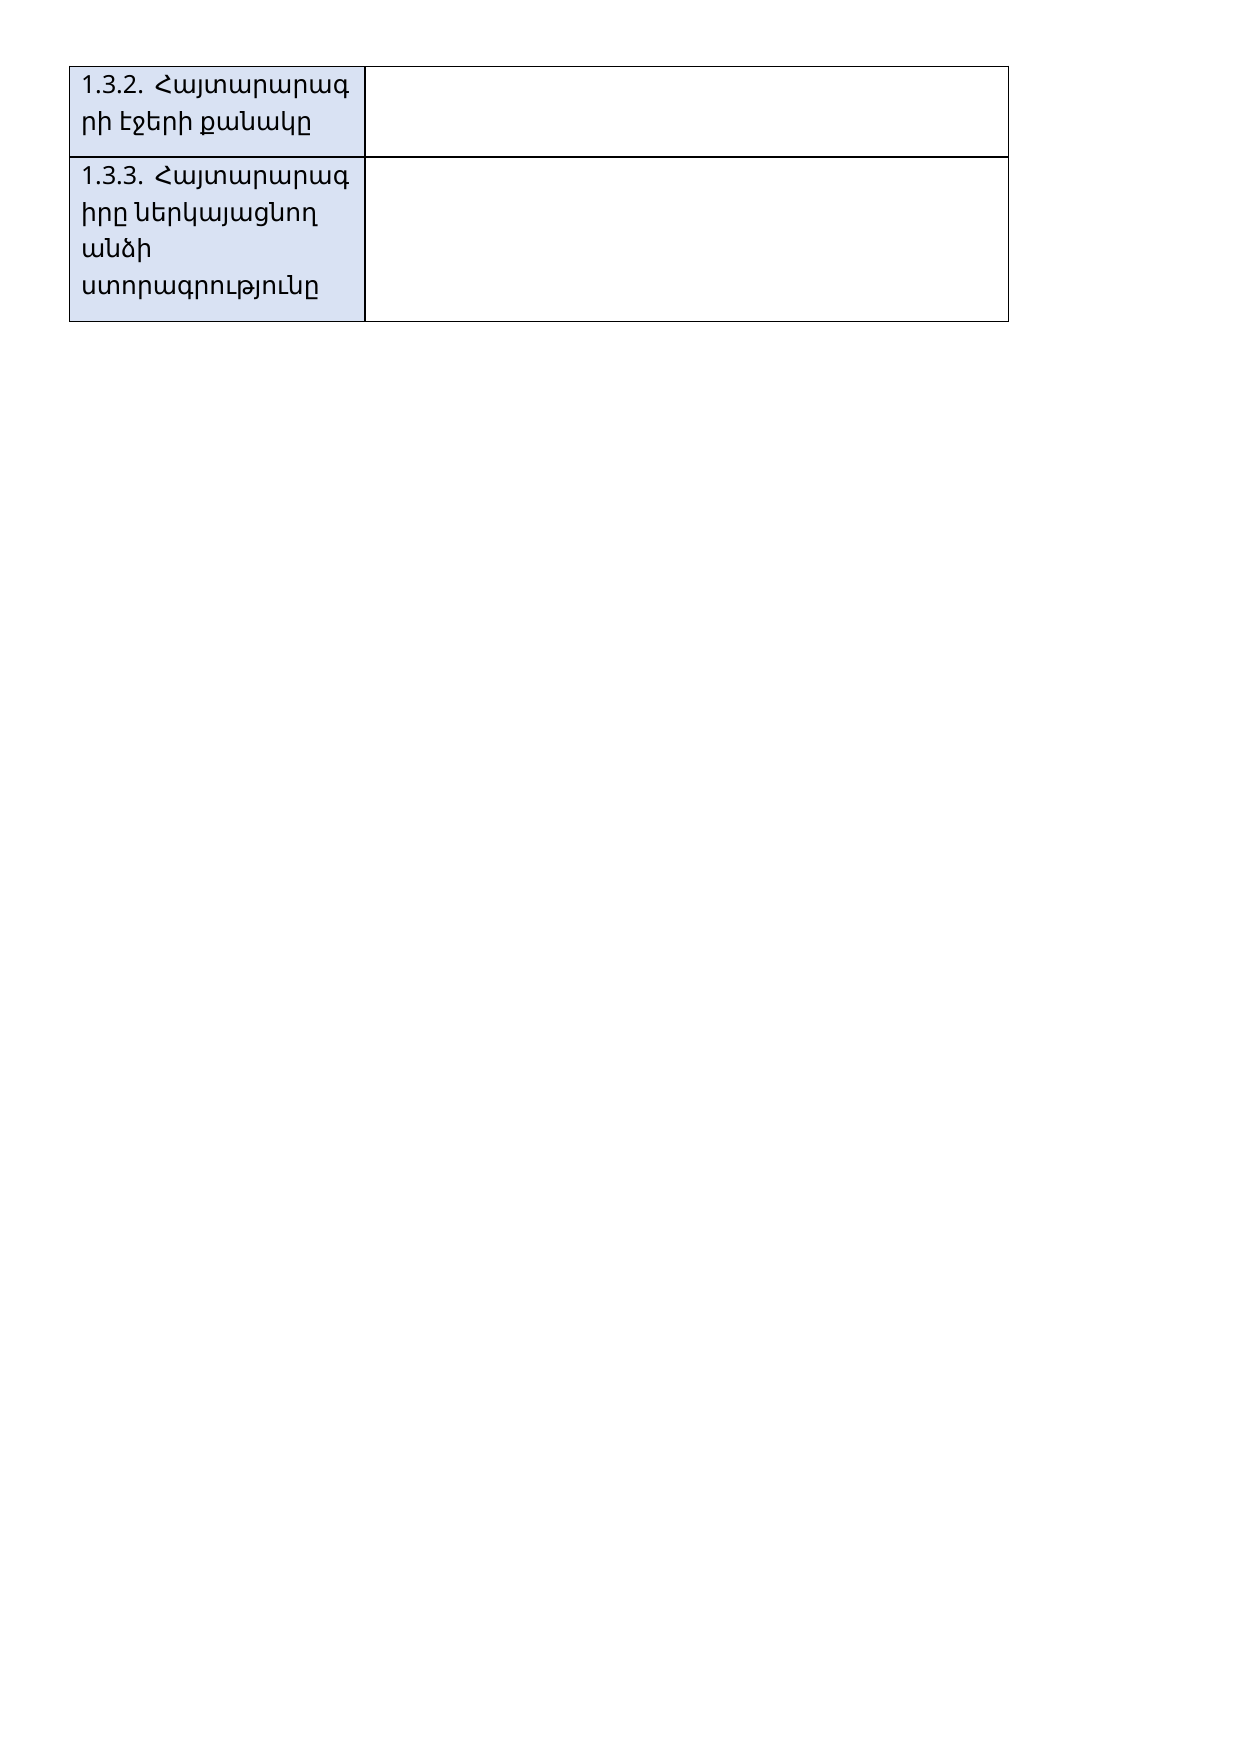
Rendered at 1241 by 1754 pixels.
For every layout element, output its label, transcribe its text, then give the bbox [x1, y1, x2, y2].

table_cell [366, 67, 1008, 156]
table_cell Հայտարարագիրը ներկայացնող անձի ստորագրությունը [70, 158, 364, 321]
table_cell Հայտարարագրի էջերի քանակը [70, 67, 364, 156]
table_cell [366, 158, 1008, 321]
